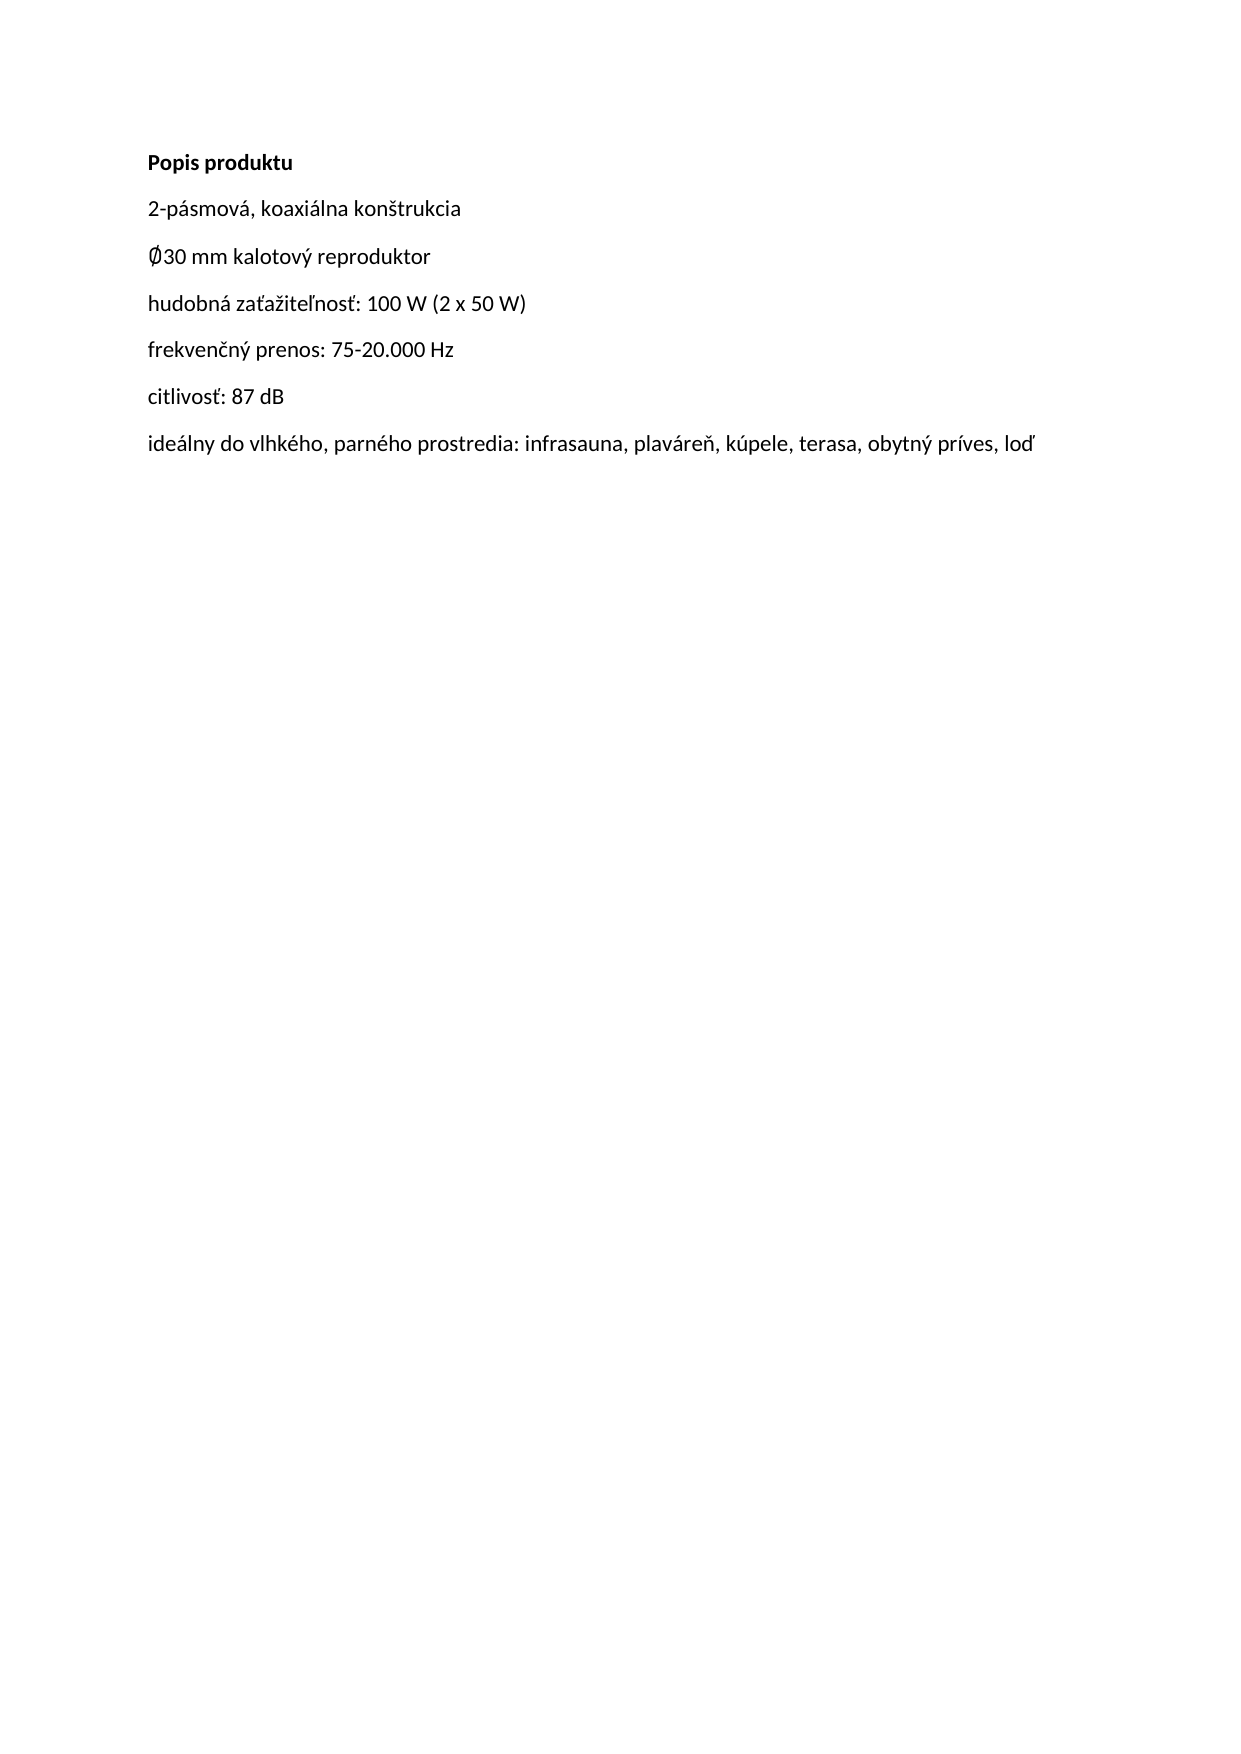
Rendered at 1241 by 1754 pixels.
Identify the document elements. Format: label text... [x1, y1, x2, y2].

text ∅30 mm kalotový reproduktor [148, 241, 1093, 270]
text hudobná zaťažiteľnosť: 100 W (2 x 50 W) [148, 289, 1093, 317]
text 2-pásmová, koaxiálna konštrukcia [148, 194, 1093, 222]
text Popis produktu [148, 148, 1093, 176]
text ideálny do vlhkého, parného prostredia: infrasauna, plaváreň, kúpele, terasa, obytný príves, loď [148, 429, 1093, 457]
text frekvenčný prenos: 75-20.000 Hz [148, 336, 1093, 363]
text citlivosť: 87 dB [148, 382, 1093, 410]
